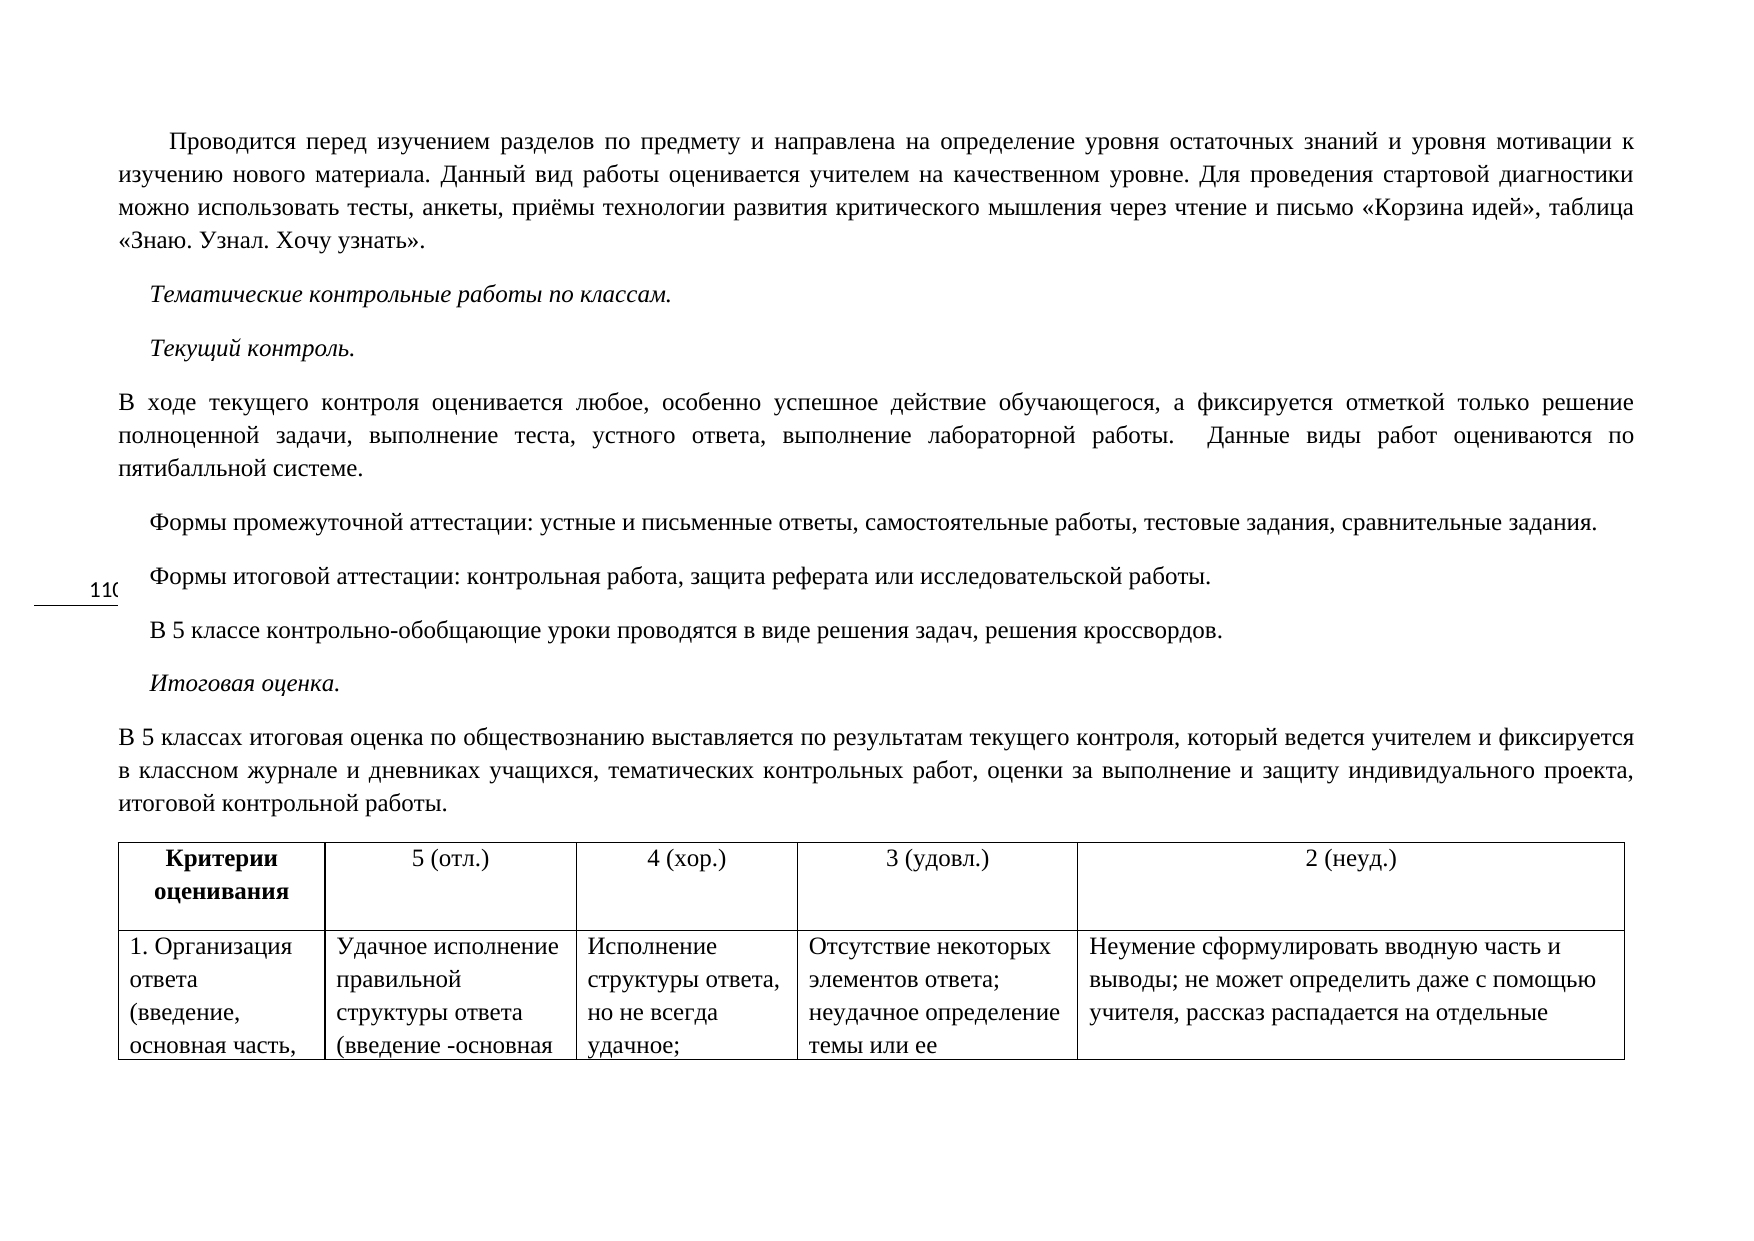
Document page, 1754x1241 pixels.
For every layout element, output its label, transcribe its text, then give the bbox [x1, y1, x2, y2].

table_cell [1078, 931, 1624, 1059]
table_header 5 (отл.) [326, 843, 576, 930]
text Формы промежуточной аттестации: устные и письменные ответы, самостоятельные работы, тестовые задания, сравнительные задания. [118, 507, 1636, 536]
table_header 4 (хор.) [577, 843, 797, 930]
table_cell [577, 931, 797, 1059]
text Проводится перед изучением разделов по предмету и направлена на определение уровня остаточных знаний и уровня мотивации к изучению нового материала. Данный вид работы оценивается учителем на качественном уровне. Для проведения стартовой диагностики можно использовать тесты, анкеты, приёмы технологии развития критического мышления через чтение и письмо «Корзина идей», таблица «Знаю. Узнал. Хочу узнать». [118, 126, 1636, 254]
table_header 3 (удовл.) [798, 843, 1077, 930]
table_header Критерии оценивания [119, 843, 324, 930]
text В ходе текущего контроля оценивается любое, особенно успешное действие обучающегося, а фиксируется отметкой только решение полноценной задачи, выполнение теста, устного ответа, выполнение лабораторной работы. Данные виды работ оцениваются по пятибалльной системе. [118, 387, 1636, 482]
text Текущий контроль. [118, 333, 1636, 362]
text В 5 классе контрольно-обобщающие уроки проводятся в виде решения задач, решения кроссвордов. [118, 615, 1636, 643]
text Итоговая оценка. [118, 668, 1636, 697]
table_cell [326, 931, 576, 1059]
text Формы итоговой аттестации: контрольная работа, защита реферата или исследовательской работы. [118, 561, 1636, 589]
text В 5 классах итоговая оценка по обществознанию выставляется по результатам текущего контроля, который ведется учителем и фиксируется в классном журнале и дневниках учащихся, тематических контрольных работ, оценки за выполнение и защиту индивидуального проекта, итоговой контрольной работы. [118, 722, 1636, 817]
table_header 2 (неуд.) [1078, 843, 1624, 930]
text Тематические контрольные работы по классам. [118, 279, 1636, 308]
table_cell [798, 931, 1077, 1059]
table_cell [119, 931, 324, 1059]
